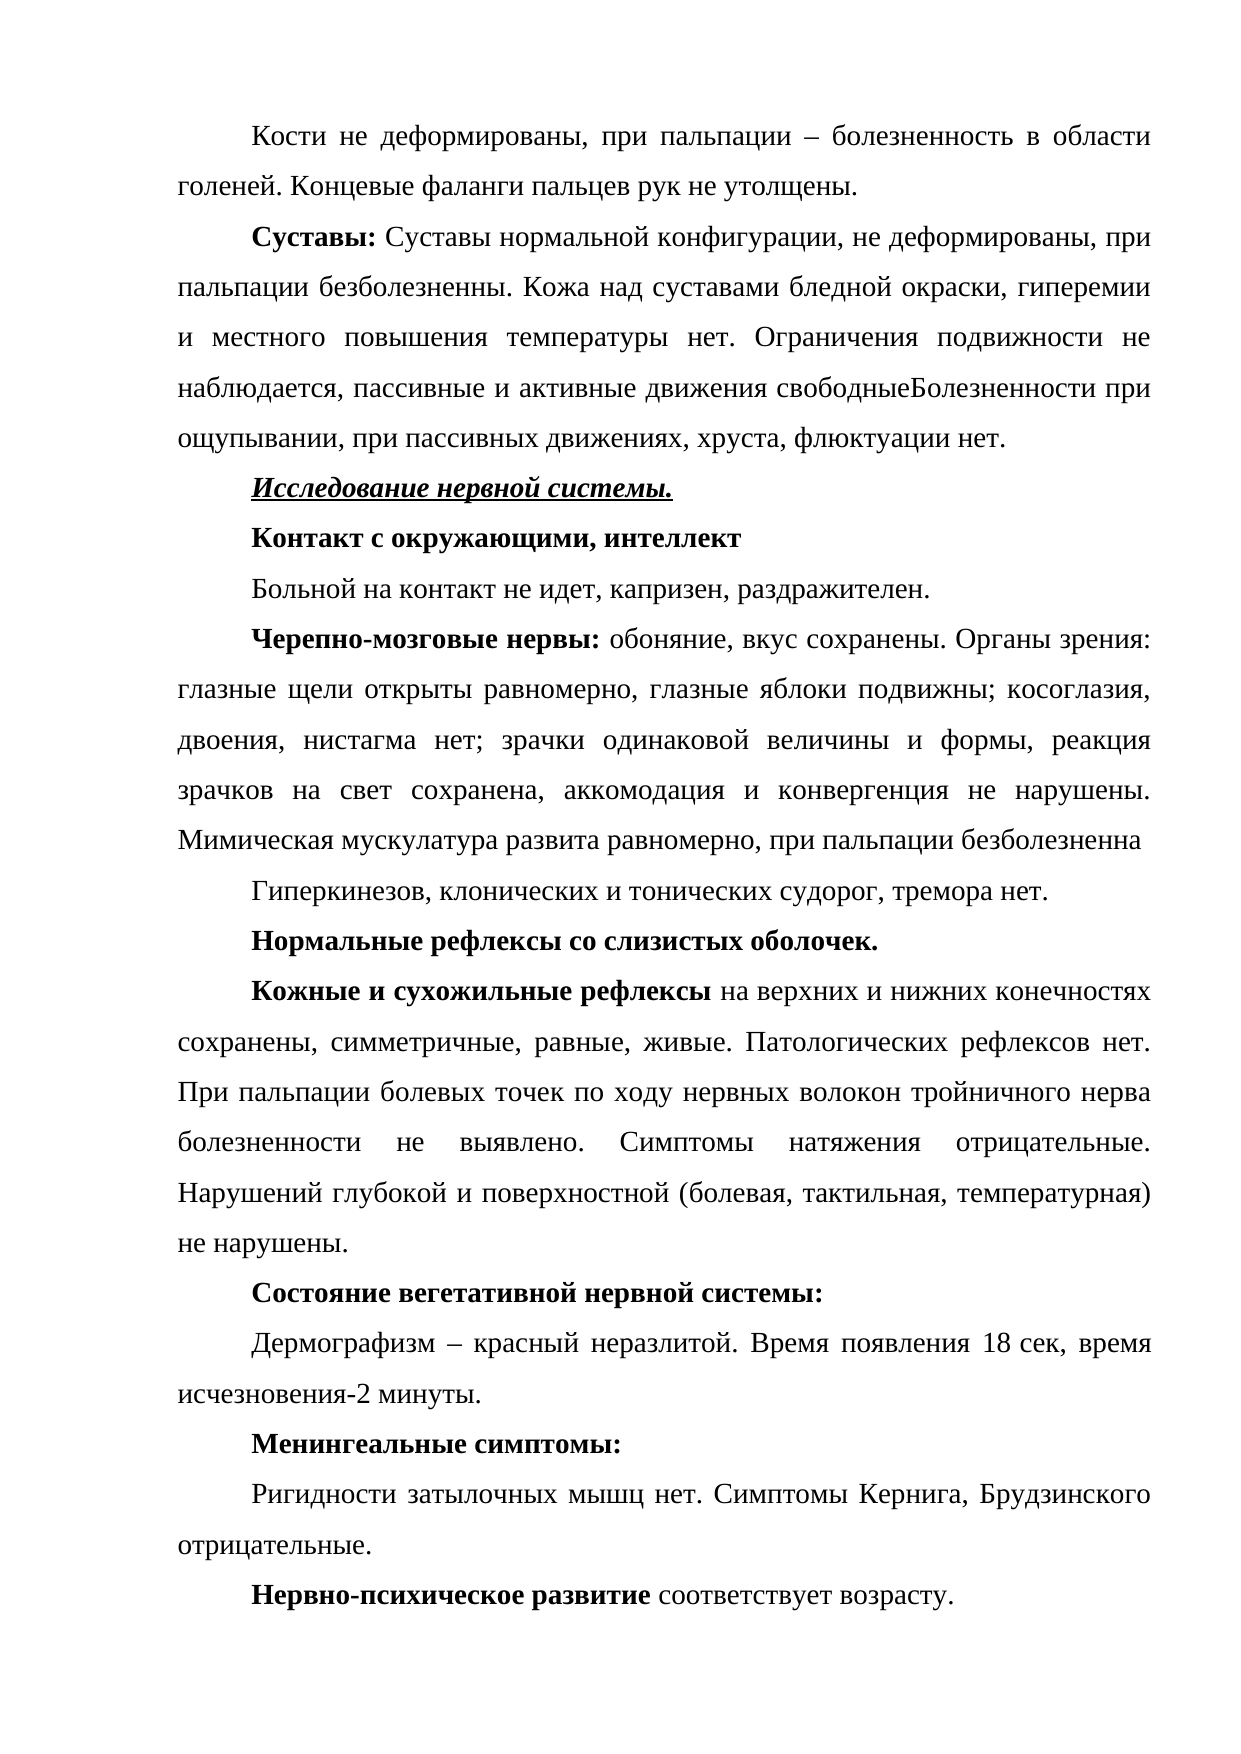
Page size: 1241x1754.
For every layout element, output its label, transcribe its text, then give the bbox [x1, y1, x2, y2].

text Контакт с окружающими, интеллект [177, 521, 1152, 554]
text Черепно-мозговые нервы: обоняние, вкус сохранены. Органы зрения: глазные щели открыты равномерно, глазные яблоки подвижны; косоглазия, двоения, нистагма нет; зрачки одинаковой величины и формы, реакция зрачков на свет сохранена, аккомодация и конвергенция не нарушены. Мимическая мускулатура развита равномерно, при пальпации безболезненна [177, 621, 1152, 856]
text Ригидности затылочных мышц нет. Симптомы Кернига, Брудзинского отрицательные. [177, 1477, 1152, 1560]
text Кожные и сухожильные рефлексы на верхних и нижних конечностях сохранены, симметричные, равные, живые. Патологических рефлексов нет. При пальпации болевых точек по ходу нервных волокон тройничного нерва болезненности не выявлено. Симптомы натяжения отрицательные. Нарушений глубокой и поверхностной (болевая, тактильная, температурная) не нарушены. [177, 973, 1152, 1258]
text Нервно-психическое развитие соответствует возрасту. [177, 1577, 1152, 1611]
text Больной на контакт не идет, капризен, раздражителен. [177, 571, 1152, 604]
text Состояние вегетативной нервной системы: [177, 1275, 1152, 1309]
text Исследование нервной системы. [177, 470, 1152, 504]
text Кости не деформированы, при пальпации – болезненность в области голеней. Концевые фаланги пальцев рук не утолщены. [177, 118, 1152, 202]
text Суставы: Суставы нормальной конфигурации, не деформированы, при пальпации безболезненны. Кожа над суставами бледной окраски, гиперемии и местного повышения температуры нет. Ограничения подвижности не наблюдается, пассивные и активные движения свободныеБолезненности при ощупывании, при пассивных движениях, хруста, флюктуации нет. [177, 219, 1152, 453]
text Нормальные рефлексы со слизистых оболочек. [177, 923, 1152, 957]
text Дермографизм – красный неразлитой. Время появления 18 сек, время исчезновения-2 минуты. [177, 1326, 1152, 1409]
text Менингеальные симптомы: [177, 1426, 1152, 1460]
text Гиперкинезов, клонических и тонических судорог, тремора нет. [177, 873, 1152, 906]
